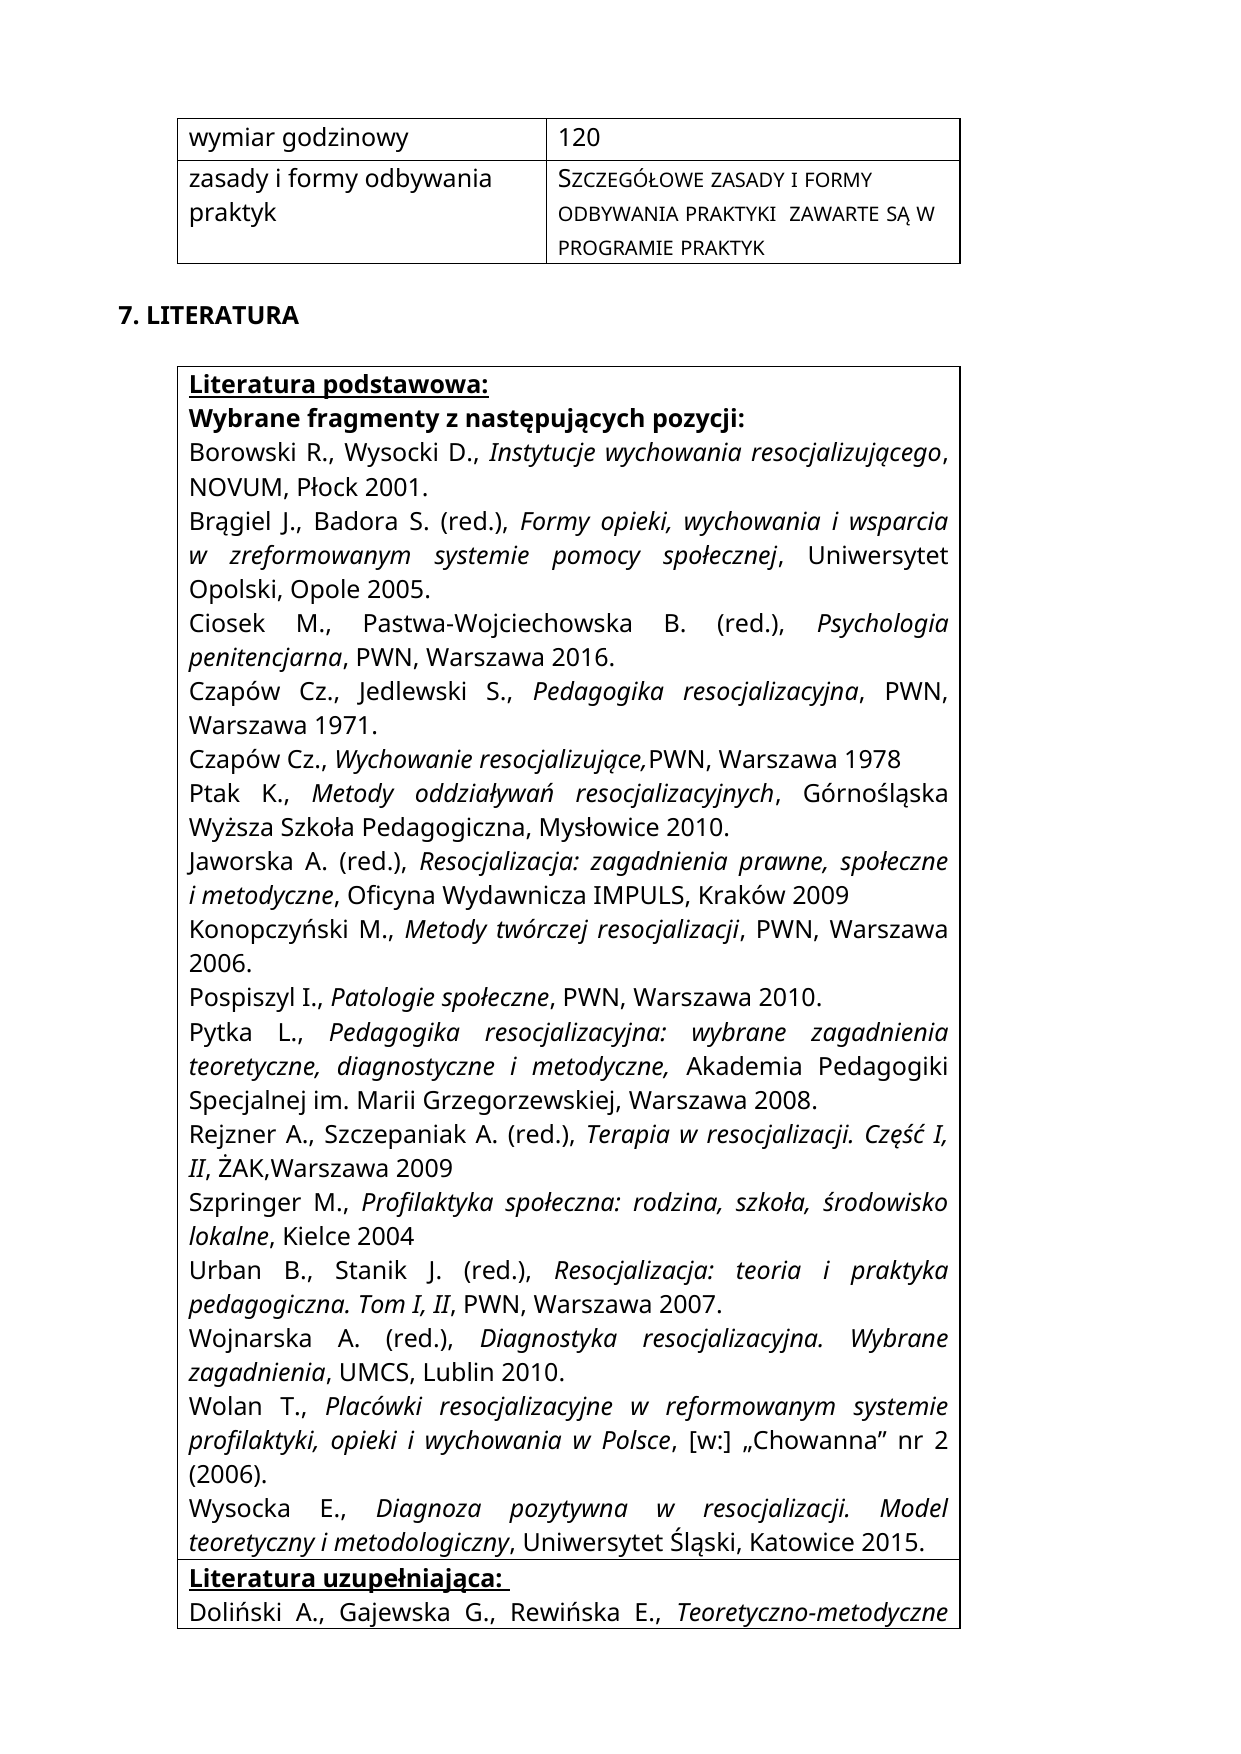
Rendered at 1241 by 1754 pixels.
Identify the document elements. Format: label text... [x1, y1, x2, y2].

table_header 120 [547, 119, 959, 159]
table_cell Szczegółowe zasady i formy odbywania praktyki zawarte są w programie praktyk [547, 161, 959, 263]
table_header wymiar godzinowy [178, 119, 546, 159]
text 7. LITERATURA [118, 298, 1122, 332]
table_cell zasady i formy odbywania praktyk [178, 161, 546, 263]
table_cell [178, 1560, 959, 1628]
table_header Literatura podstawowa: Wybrane fragmenty z następujących pozycji: Borowski R., Wysocki D., Instytucje wychowania resocjalizującego, NOVUM, Płock 2001. Brągiel J., Badora S. (red.), Formy opieki, wychowania i wsparcia w zreformowanym systemie pomocy społecznej, Uniwersytet Opolski, Opole 2005. Ciosek M., Pastwa-Wojciechowska B. (red.), Psychologia penitencjarna, PWN, Warszawa 2016. Czapów Cz., Jedlewski S., Pedagogika resocjalizacyjna, PWN, Warszawa 1971. Czapów Cz., Wychowanie resocjalizujące,PWN, Warszawa 1978 Ptak K., Metody oddziaływań resocjalizacyjnych, Górnośląska Wyższa Szkoła Pedagogiczna, Mysłowice 2010. Jaworska A. (red.), Resocjalizacja: zagadnienia prawne, społeczne i metodyczne, Oficyna Wydawnicza IMPULS, Kraków 2009 Konopczyński M., Metody twórczej resocjalizacji, PWN, Warszawa 2006. Pospiszyl I., Patologie społeczne, PWN, Warszawa 2010. Pytka L., Pedagogika resocjalizacyjna: wybrane zagadnienia teoretyczne, diagnostyczne i metodyczne, Akademia Pedagogiki Specjalnej im. Marii Grzegorzewskiej, Warszawa 2008. Rejzner A., Szczepaniak A. (red.), Terapia w resocjalizacji. Część I, II, ŻAK,Warszawa 2009 Szpringer M., Profilaktyka społeczna: rodzina, szkoła, środowisko lokalne, Kielce 2004 Urban B., Stanik J. (red.), Resocjalizacja: teoria i praktyka pedagogiczna. Tom I, II, PWN, Warszawa 2007. Wojnarska A. (red.), Diagnostyka resocjalizacyjna. Wybrane zagadnienia, UMCS, Lublin 2010. Wolan T., Placówki resocjalizacyjne w reformowanym systemie profilaktyki, opieki i wychowania w Polsce, [w:] „Chowanna” nr 2 (2006). Wysocka E., Diagnoza pozytywna w resocjalizacji. Model teoretyczny i metodologiczny, Uniwersytet Śląski, Katowice 2015. [178, 367, 959, 1559]
